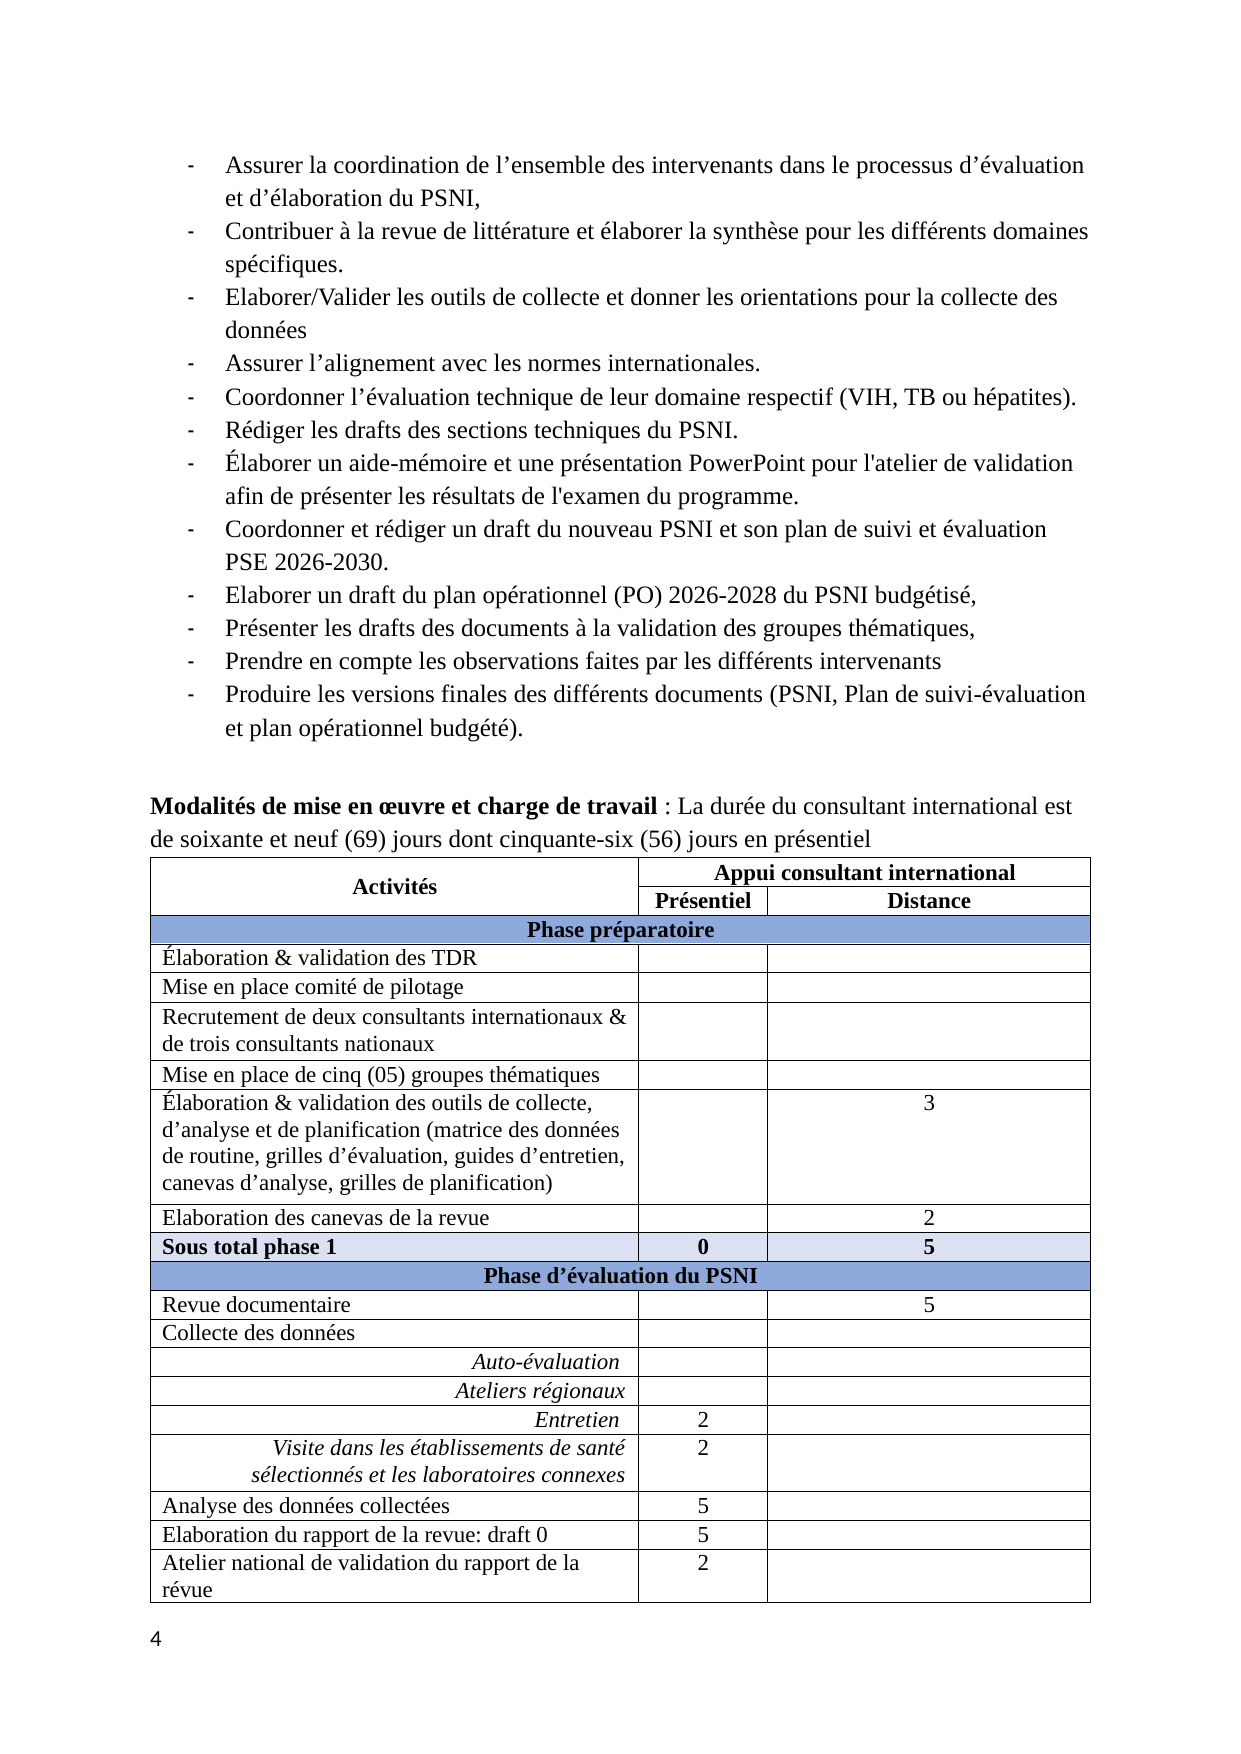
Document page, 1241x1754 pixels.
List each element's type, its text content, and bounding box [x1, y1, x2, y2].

table_cell Sous total phase 1 [151, 1233, 638, 1261]
list Prendre en compte les observations faites par les différents intervenants [187, 646, 1090, 675]
table_header Activités [151, 858, 638, 915]
table_cell Entretien [151, 1406, 638, 1433]
list Contribuer à la revue de littérature et élaborer la synthèse pour les différents domaines spécifiques. [187, 216, 1090, 278]
list Coordonner l’évaluation technique de leur domaine respectif (VIH, TB ou hépatites). [187, 382, 1090, 410]
table_cell 2 [768, 1205, 1090, 1232]
table_cell [768, 1320, 1090, 1347]
list Rédiger les drafts des sections techniques du PSNI. [187, 415, 1090, 443]
table_cell Mise en place de cinq (05) groupes thématiques [151, 1061, 638, 1088]
table_cell Présentiel [639, 887, 767, 915]
table_cell [768, 945, 1090, 972]
table_cell 3 [768, 1090, 1090, 1203]
table_cell Recrutement de deux consultants internationaux & de trois consultants nationaux [151, 1003, 638, 1060]
table_cell [639, 1003, 767, 1060]
table_cell 2 [639, 1406, 767, 1433]
table_cell Visite dans les établissements de santé sélectionnés et les laboratoires connexes [151, 1435, 638, 1491]
table_cell [639, 1377, 767, 1405]
table_cell 5 [639, 1521, 767, 1548]
list Élaborer un aide-mémoire et une présentation PowerPoint pour l'atelier de validation afin de présenter les résultats de l'examen du programme. [187, 448, 1090, 510]
table_cell 5 [768, 1233, 1090, 1261]
table_cell [768, 1521, 1090, 1548]
table_cell [768, 1003, 1090, 1060]
table_cell [768, 1061, 1090, 1088]
table_cell Analyse des données collectées [151, 1492, 638, 1520]
list Produire les versions finales des différents documents (PSNI, Plan de suivi-évaluation et plan opérationnel budgété). [187, 679, 1090, 741]
table_cell [768, 1348, 1090, 1376]
table_cell [639, 1291, 767, 1318]
table_cell Elaboration des canevas de la revue [151, 1205, 638, 1232]
table_cell [639, 1090, 767, 1203]
table_cell Distance [768, 887, 1090, 915]
table_cell [639, 1320, 767, 1347]
table_header Appui consultant international [639, 858, 1090, 886]
table_cell [639, 1061, 767, 1088]
table_cell [639, 1205, 767, 1232]
table_cell Atelier national de validation du rapport de la révue [151, 1550, 638, 1602]
list Coordonner et rédiger un draft du nouveau PSNI et son plan de suivi et évaluation PSE 2026-2030. [187, 514, 1090, 576]
table_cell Collecte des données [151, 1320, 638, 1347]
table_cell [639, 945, 767, 972]
table_cell Phase d’évaluation du PSNI [151, 1262, 1090, 1290]
table_cell [768, 1377, 1090, 1405]
table_cell 5 [768, 1291, 1090, 1318]
table_cell [768, 1406, 1090, 1433]
list Assurer l’alignement avec les normes internationales. [187, 348, 1090, 377]
table_cell 0 [639, 1233, 767, 1261]
table_cell [768, 973, 1090, 1002]
table_cell Ateliers régionaux [151, 1377, 638, 1405]
table_cell Elaboration du rapport de la revue: draft 0 [151, 1521, 638, 1548]
list Elaborer/Valider les outils de collecte et donner les orientations pour la collecte des données [187, 282, 1090, 344]
table_cell [639, 1348, 767, 1376]
list Assurer la coordination de l’ensemble des intervenants dans le processus d’évaluation et d’élaboration du PSNI, [187, 150, 1090, 212]
table_cell Mise en place comité de pilotage [151, 973, 638, 1002]
table_cell Revue documentaire [151, 1291, 638, 1318]
table_cell [768, 1492, 1090, 1520]
table_cell 2 [639, 1550, 767, 1602]
table_cell Élaboration & validation des outils de collecte, d’analyse et de planification (matrice des données de routine, grilles d’évaluation, guides d’entretien, canevas d’analyse, grilles de planification) [151, 1090, 638, 1203]
table_cell [768, 1550, 1090, 1602]
table_cell Auto-évaluation [151, 1348, 638, 1376]
text Modalités de mise en œuvre et charge de travail : La durée du consultant international est de soixante et neuf (69) jours dont cinquante-six (56) jours en présentiel [150, 791, 1090, 853]
table_cell Élaboration & validation des TDR [151, 945, 638, 972]
table_cell [768, 1435, 1090, 1491]
list Elaborer un draft du plan opérationnel (PO) 2026-2028 du PSNI budgétisé, [187, 580, 1090, 609]
table_cell [639, 973, 767, 1002]
table_cell 2 [639, 1435, 767, 1491]
table_cell Phase préparatoire [151, 916, 1090, 943]
list Présenter les drafts des documents à la validation des groupes thématiques, [187, 613, 1090, 642]
table_cell 5 [639, 1492, 767, 1520]
